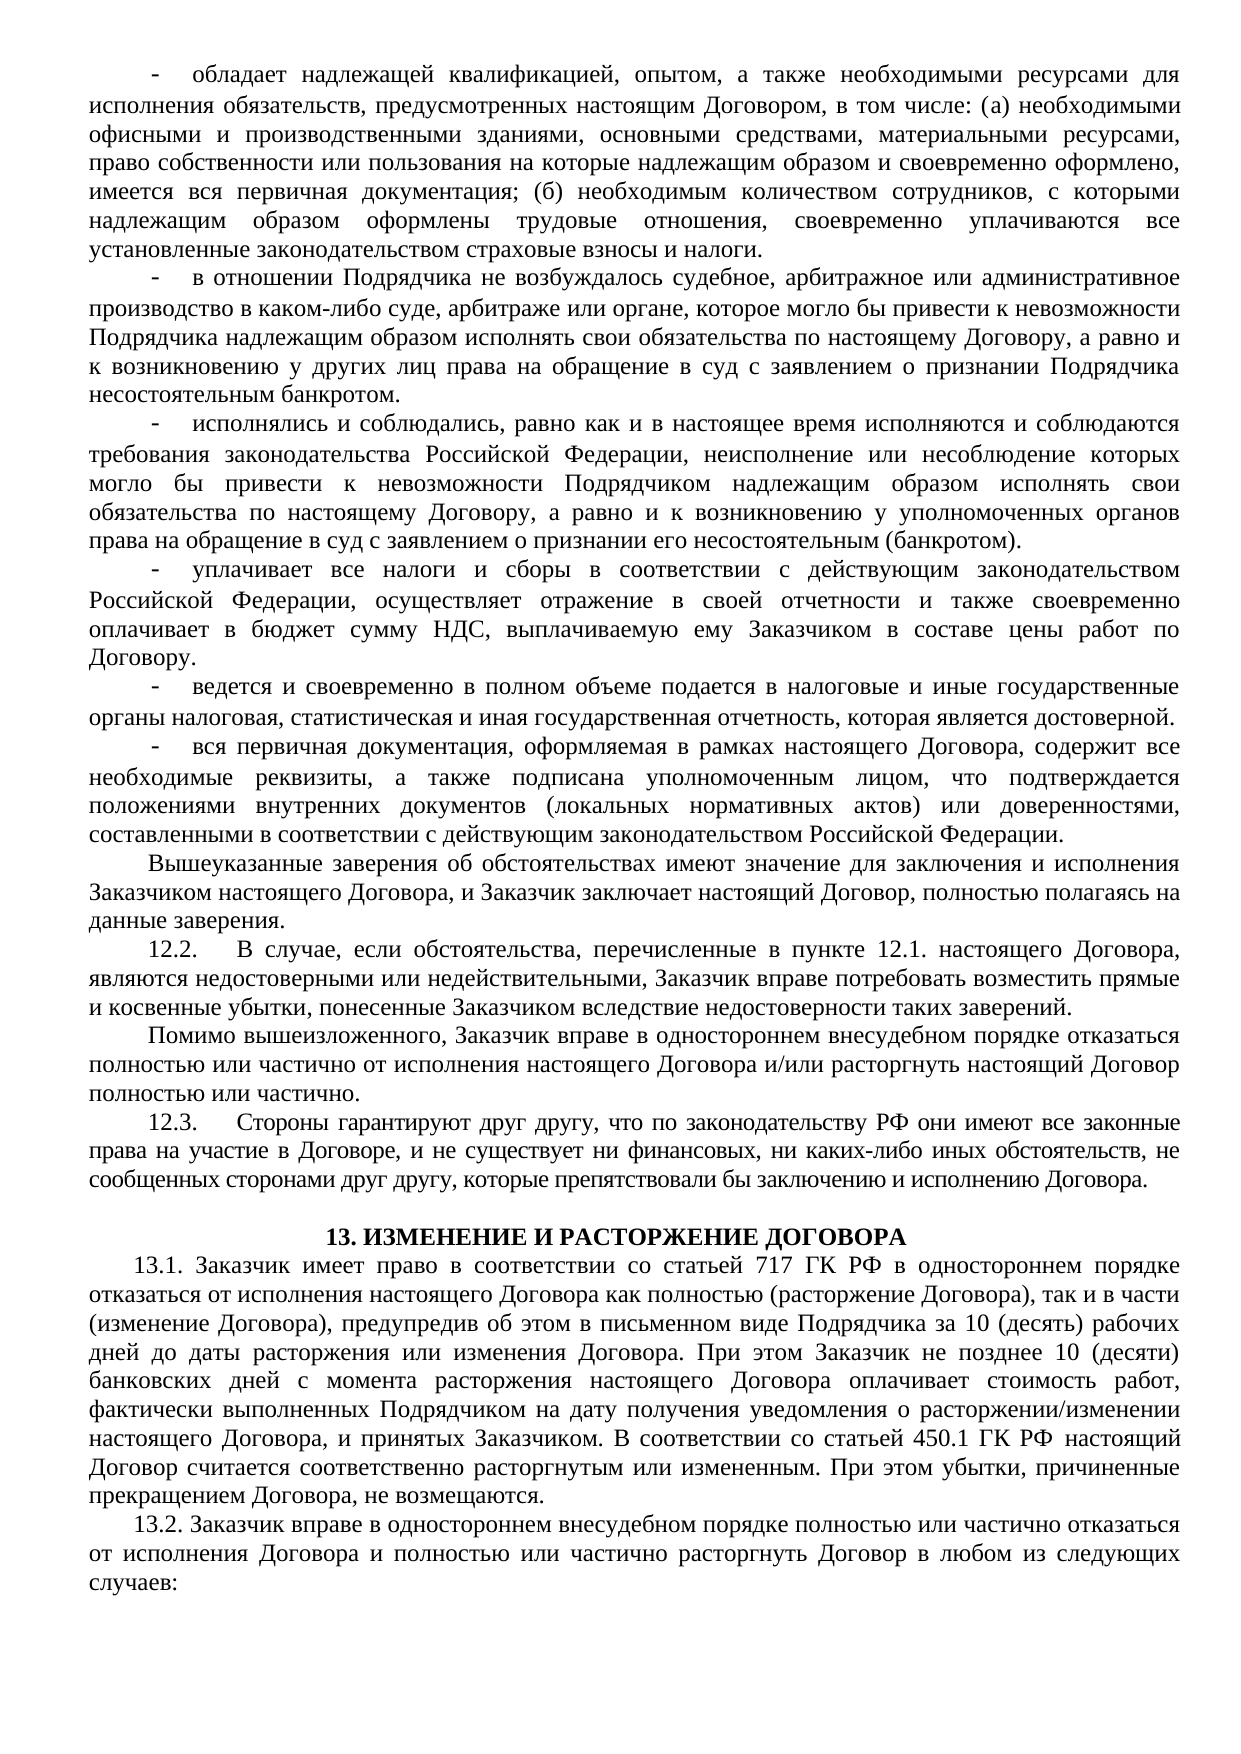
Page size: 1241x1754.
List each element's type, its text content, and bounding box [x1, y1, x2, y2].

list ИЗМЕНЕНИЕ И РАСТОРЖЕНИЕ ДОГОВОРА [51, 1222, 1181, 1250]
text 13.1. Заказчик имеет право в соответствии со статьей 717 ГК РФ в одностороннем порядке отказаться от исполнения настоящего Договора как полностью (расторжение Договора), так и в части (изменение Договора), предупредив об этом в письменном виде Подрядчика за 10 (десять) рабочих дней до даты расторжения или изменения Договора. При этом Заказчик не позднее 10 (десяти) банковских дней с момента расторжения настоящего Договора оплачивает стоимость работ, фактически выполненных Подрядчиком на дату получения уведомления о расторжении/изменении настоящего Договора, и принятых Заказчиком. В соответствии со статьей 450.1 ГК РФ настоящий Договор считается соответственно расторгнутым или измененным. При этом убытки, причиненные прекращением Договора, не возмещаются. [89, 1250, 1181, 1509]
text Помимо вышеизложенного, Заказчик вправе в одностороннем внесудебном порядке отказаться полностью или частично от исполнения настоящего Договора и/или расторгнуть настоящий Договор полностью или частично. [89, 1020, 1181, 1107]
list В случае, если обстоятельства, перечисленные в пункте 12.1. настоящего Договора, являются недостоверными или недействительными, Заказчик вправе потребовать возместить прямые и косвенные убытки, понесенные Заказчиком вследствие недостоверности таких заверений. [89, 934, 1181, 1020]
list вся первичная документация, оформляемая в рамках настоящего Договора, содержит все необходимые реквизиты, а также подписана уполномоченным лицом, что подтверждается положениями внутренних документов (локальных нормативных актов) или доверенностями, составленными в соответствии с действующим законодательством Российской Федерации. [89, 731, 1181, 848]
list в отношении Подрядчика не возбуждалось судебное, арбитражное или административное производство в каком-либо суде, арбитраже или органе, которое могло бы привести к невозможности Подрядчика надлежащим образом исполнять свои обязательства по настоящему Договору, а равно и к возникновению у других лиц права на обращение в суд с заявлением о признании Подрядчика несостоятельным банкротом. [89, 262, 1181, 408]
text 13.2. Заказчик вправе в одностороннем внесудебном порядке полностью или частично отказаться от исполнения Договора и полностью или частично расторгнуть Договор в любом из следующих случаев: [89, 1509, 1181, 1595]
list уплачивает все налоги и сборы в соответствии с действующим законодательством Российской Федерации, осуществляет отражение в своей отчетности и также своевременно оплачивает в бюджет сумму НДС, выплачиваемую ему Заказчиком в составе цены работ по Договору. [89, 554, 1181, 671]
text Вышеуказанные заверения об обстоятельствах имеют значение для заключения и исполнения Заказчиком настоящего Договора, и Заказчик заключает настоящий Договор, полностью полагаясь на данные заверения. [89, 848, 1181, 934]
list Стороны гарантируют друг другу, что по законодательству РФ они имеют все законные права на участие в Договоре, и не существует ни финансовых, ни каких-либо иных обстоятельств, не сообщенных сторонами друг другу, которые препятствовали бы заключению и исполнению Договора. [89, 1107, 1181, 1193]
list ведется и своевременно в полном объеме подается в налоговые и иные государственные органы налоговая, статистическая и иная государственная отчетность, которая является достоверной. [89, 671, 1181, 731]
list исполнялись и соблюдались, равно как и в настоящее время исполняются и соблюдаются требования законодательства Российской Федерации, неисполнение или несоблюдение которых могло бы привести к невозможности Подрядчиком надлежащим образом исполнять свои обязательства по настоящему Договору, а равно и к возникновению у уполномоченных органов права на обращение в суд с заявлением о признании его несостоятельным (банкротом). [89, 408, 1181, 554]
list обладает надлежащей квалификацией, опытом, а также необходимыми ресурсами для исполнения обязательств, предусмотренных настоящим Договором, в том числе: (a) необходимыми офисными и производственными зданиями, основными средствами, материальными ресурсами, право собственности или пользования на которые надлежащим образом и своевременно оформлено, имеется вся первичная документация; (б) необходимым количеством сотрудников, с которыми надлежащим образом оформлены трудовые отношения, своевременно уплачиваются все установленные законодательством страховые взносы и налоги. [89, 59, 1181, 262]
